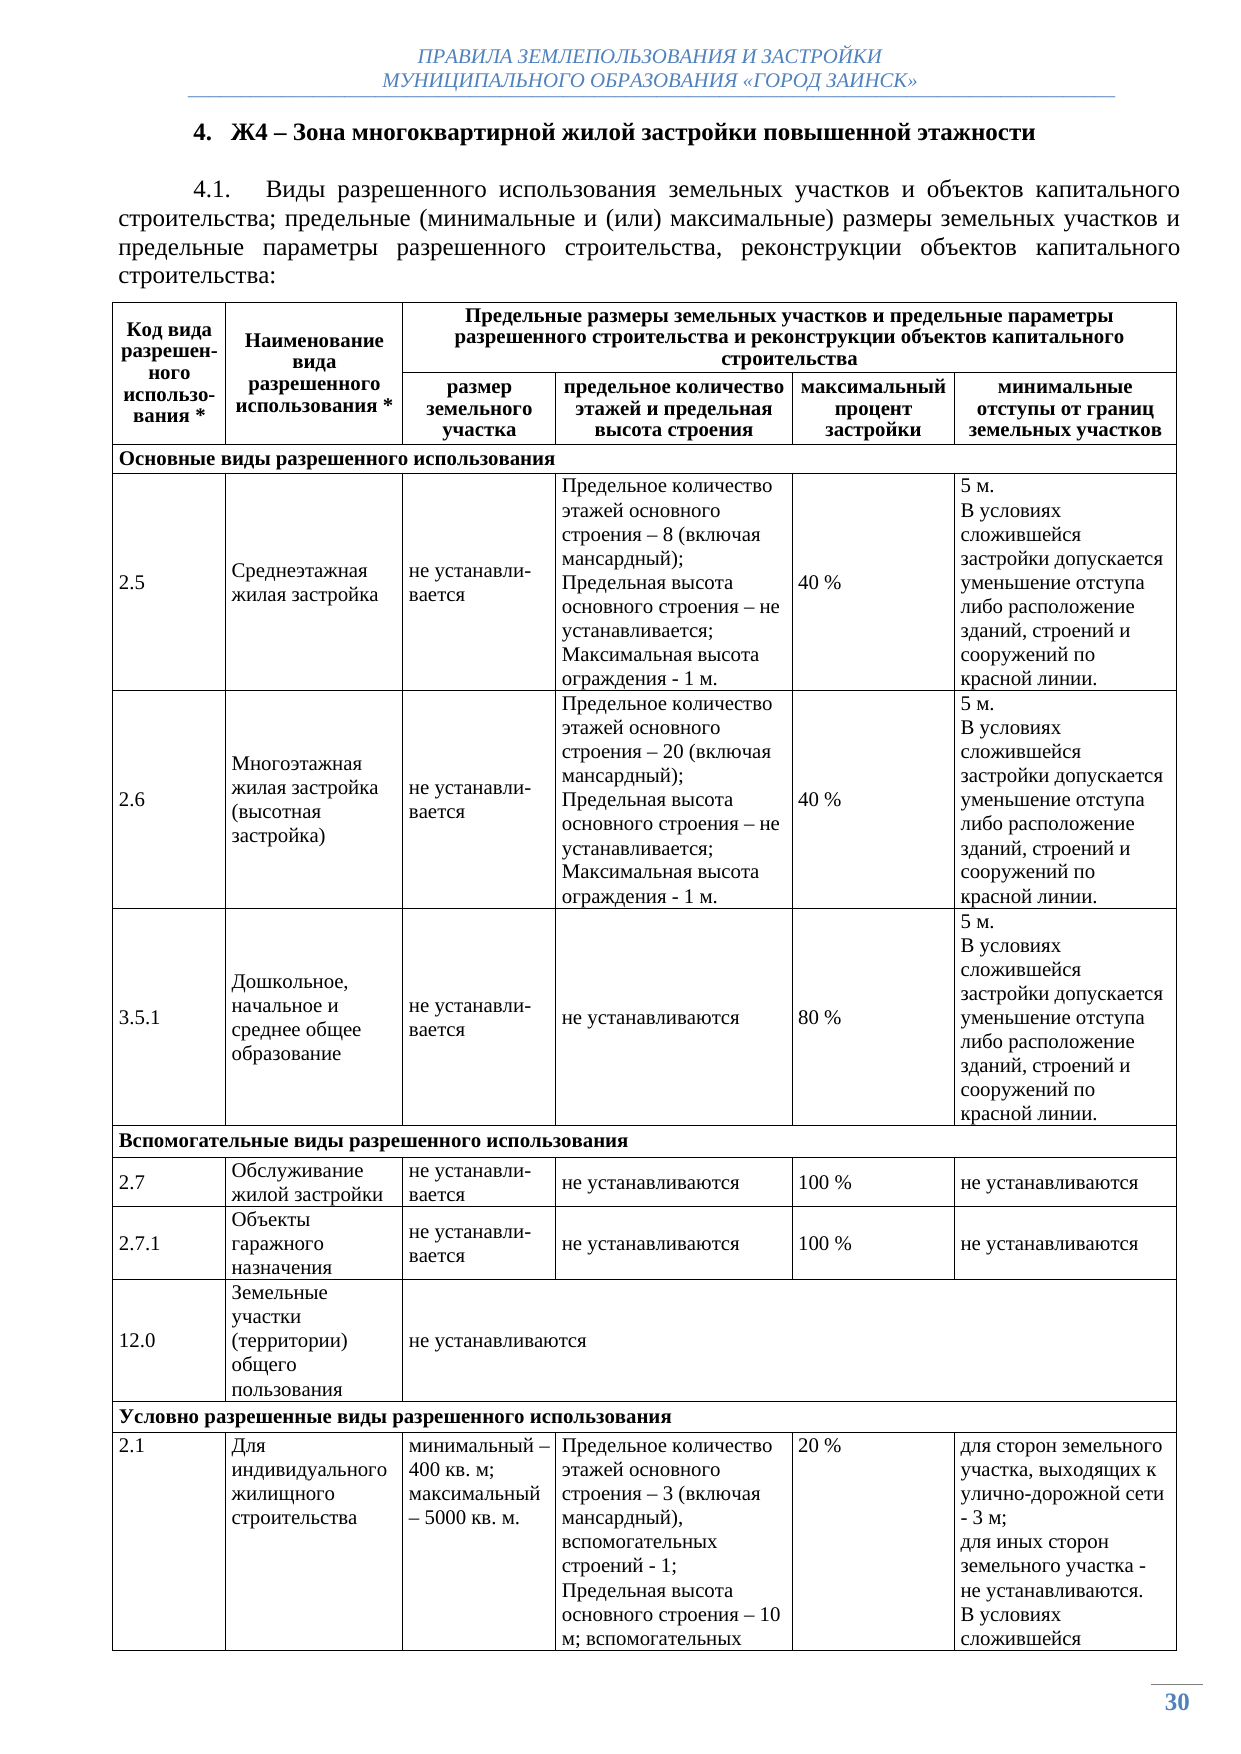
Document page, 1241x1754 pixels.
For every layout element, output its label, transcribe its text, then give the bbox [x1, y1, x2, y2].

table_cell Обслуживание жилой застройки [226, 1158, 402, 1206]
table_cell Предельное количество этажей основного строения – 20 (включая мансардный); Предельная высота основного строения – не устанавливается; Максимальная высота ограждения - 1 м. [556, 691, 792, 908]
table_cell 2.7.1 [113, 1207, 225, 1279]
table_cell Объекты гаражного назначения [226, 1207, 402, 1279]
table_header Код вида разрешен-ного использо-вания * [113, 303, 225, 444]
table_cell 40 % [793, 691, 954, 908]
table_cell Многоэтажная жилая застройка (высотная застройка) [226, 691, 402, 908]
table_cell размер земельного участка [403, 373, 555, 444]
table_cell не устанавли-вается [403, 474, 555, 690]
table_cell не устанавливаются [556, 1207, 792, 1279]
table_cell Предельное количество этажей основного строения – 8 (включая мансардный); Предельная высота основного строения – не устанавливается; Максимальная высота ограждения - 1 м. [556, 474, 792, 690]
table_cell не устанавли-вается [403, 1207, 555, 1279]
table_cell не устанавли-вается [403, 1158, 555, 1206]
table_cell 40 % [793, 474, 954, 690]
table_header Наименование вида разрешенного использования * [226, 303, 402, 444]
table_cell Дошкольное, начальное и среднее общее образование [226, 909, 402, 1125]
table_cell 5 м. В условиях сложившейся застройки допускается уменьшение отступа либо расположение зданий, строений и сооружений по красной линии. [955, 474, 1176, 690]
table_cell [955, 1433, 1176, 1650]
list Ж4 – Зона многоквартирной жилой застройки повышенной этажности [193, 117, 1181, 145]
table_cell минимальные отступы от границ земельных участков [955, 373, 1176, 444]
table_cell не устанавливаются [556, 1158, 792, 1206]
table_cell 2.1 [113, 1433, 225, 1650]
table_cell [556, 1433, 792, 1650]
table_cell Вспомогательные виды разрешенного использования [113, 1126, 1176, 1157]
table_cell не устанавли-вается [403, 691, 555, 908]
table_cell 5 м. В условиях сложившейся застройки допускается уменьшение отступа либо расположение зданий, строений и сооружений по красной линии. [955, 691, 1176, 908]
table_cell не устанавливаются [403, 1280, 1176, 1401]
table_cell 100 % [793, 1207, 954, 1279]
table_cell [226, 1433, 402, 1650]
list Виды разрешенного использования земельных участков и объектов капитального строительства; предельные (минимальные и (или) максимальные) размеры земельных участков и предельные параметры разрешенного строительства, реконструкции объектов капитального строительства: [118, 174, 1181, 289]
table_cell 2.7 [113, 1158, 225, 1206]
table_cell 2.5 [113, 474, 225, 690]
table_cell Условно разрешенные виды разрешенного использования [113, 1402, 1176, 1432]
table_cell 2.6 [113, 691, 225, 908]
table_header Предельные размеры земельных участков и предельные параметры разрешенного строительства и реконструкции объектов капитального строительства [403, 303, 1176, 372]
table_cell не устанавливаются [955, 1207, 1176, 1279]
table_cell не устанавли-вается [403, 909, 555, 1125]
table_cell 100 % [793, 1158, 954, 1206]
table_cell предельное количество этажей и предельная высота строения [556, 373, 792, 444]
table_cell не устанавливаются [556, 909, 792, 1125]
table_cell 3.5.1 [113, 909, 225, 1125]
table_cell 12.0 [113, 1280, 225, 1401]
table_cell не устанавливаются [955, 1158, 1176, 1206]
table_cell максимальный процент застройки [793, 373, 954, 444]
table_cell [403, 1433, 555, 1650]
table_cell Основные виды разрешенного использования [113, 445, 1176, 472]
table_cell Земельные участки (территории) общего пользования [226, 1280, 402, 1401]
table_cell 5 м. В условиях сложившейся застройки допускается уменьшение отступа либо расположение зданий, строений и сооружений по красной линии. [955, 909, 1176, 1125]
table_cell 80 % [793, 909, 954, 1125]
table_cell 20 % [793, 1433, 954, 1650]
table_cell Среднеэтажная жилая застройка [226, 474, 402, 690]
